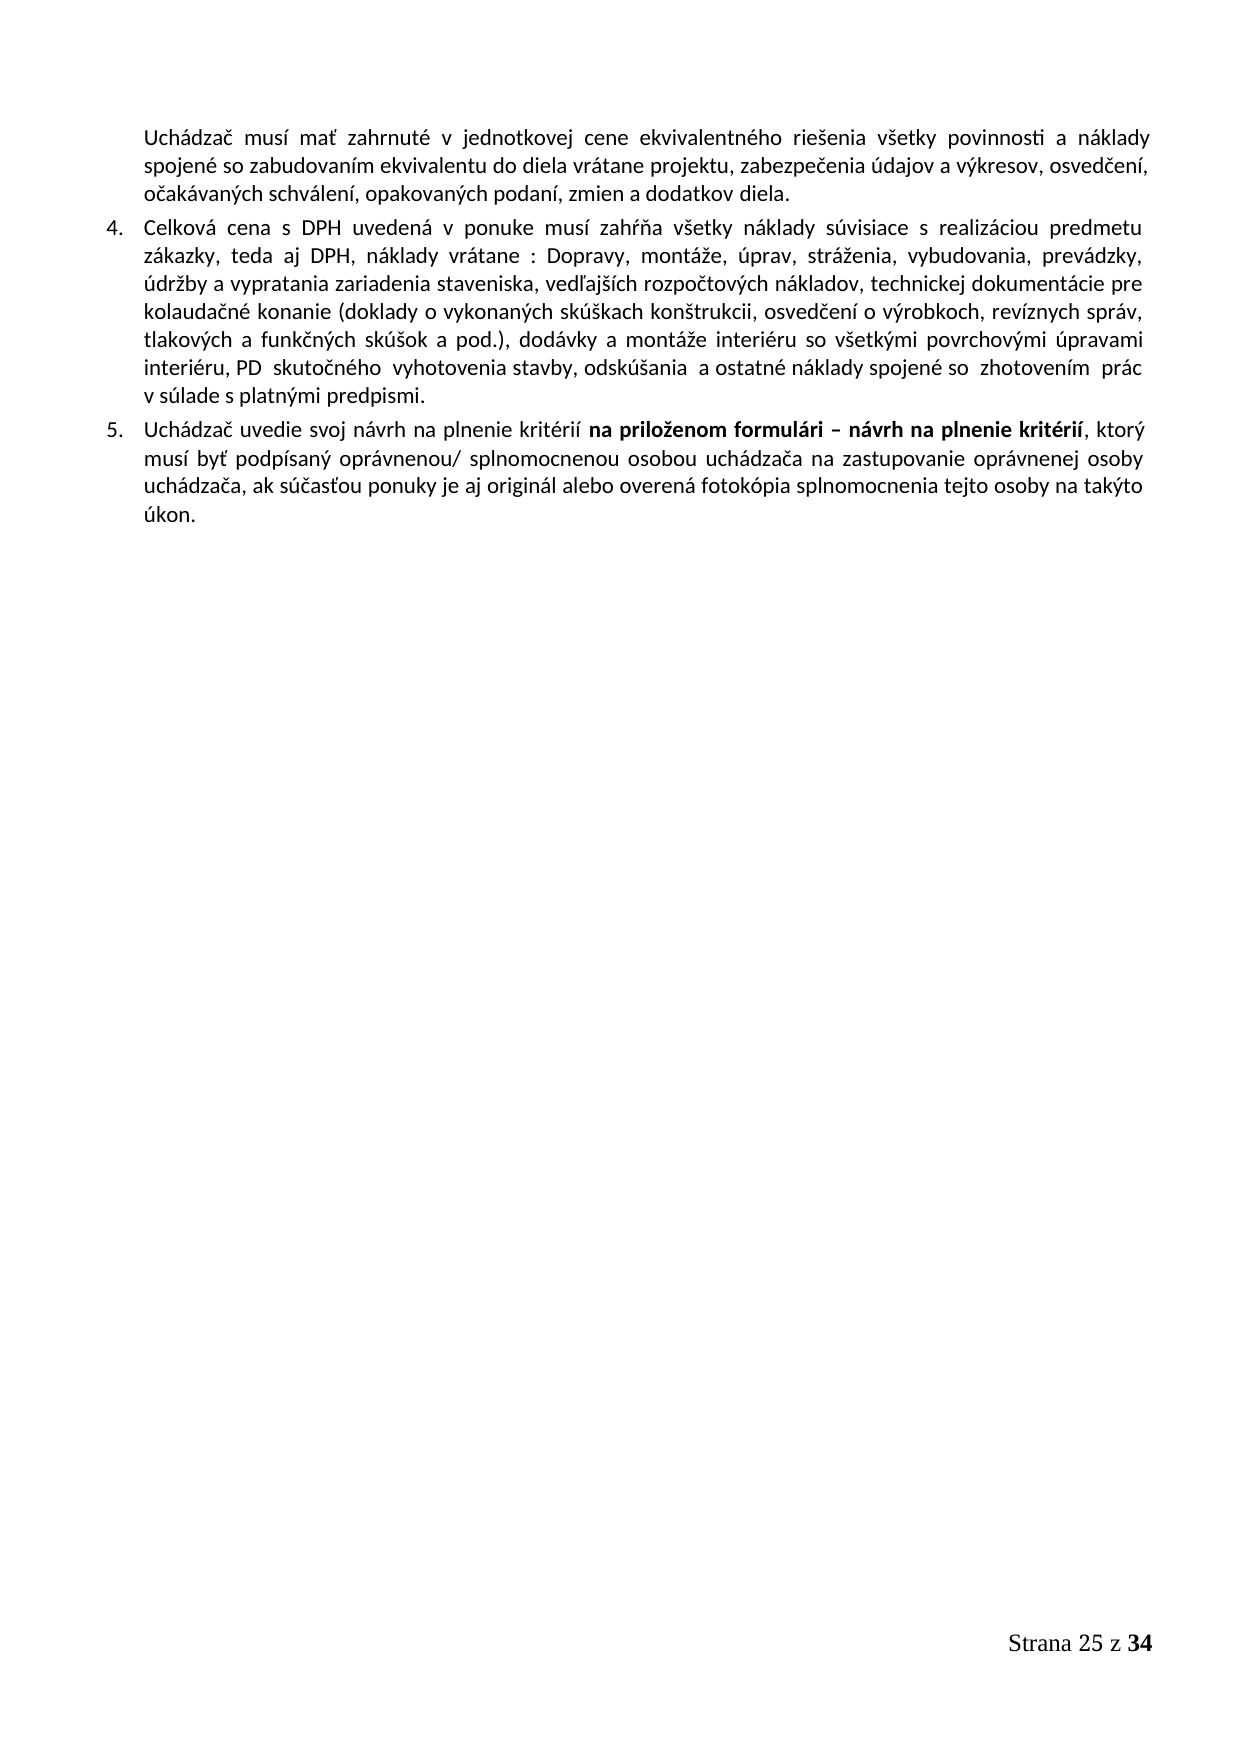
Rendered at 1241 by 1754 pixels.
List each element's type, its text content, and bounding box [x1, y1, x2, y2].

list Uchádzač uvedie svoj návrh na plnenie kritérií na priloženom formulári – návrh na plnenie kritérií, ktorý musí byť podpísaný oprávnenou/ splnomocnenou osobou uchádzača na zastupovanie oprávnenej osoby uchádzača, ak súčasťou ponuky je aj originál alebo overená fotokópia splnomocnenia tejto osoby na takýto úkon. [106, 416, 1145, 528]
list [106, 123, 1151, 207]
list Celková cena s DPH uvedená v ponuke musí zahŕňa všetky náklady súvisiace s realizáciou predmetu zákazky, teda aj DPH, náklady vrátane : Dopravy, montáže, úprav, stráženia, vybudovania, prevádzky, údržby a vypratania zariadenia staveniska, vedľajších rozpočtových nákladov, technickej dokumentácie pre kolaudačné konanie (doklady o vykonaných skúškach konštrukcii, osvedčení o výrobkoch, revíznych správ, tlakových a funkčných skúšok a pod.), dodávky a montáže interiéru so všetkými povrchovými úpravami interiéru, PD skutočného vyhotovenia stavby, odskúšania a ostatné náklady spojené so zhotovením prác v súlade s platnými predpismi. [106, 213, 1145, 409]
